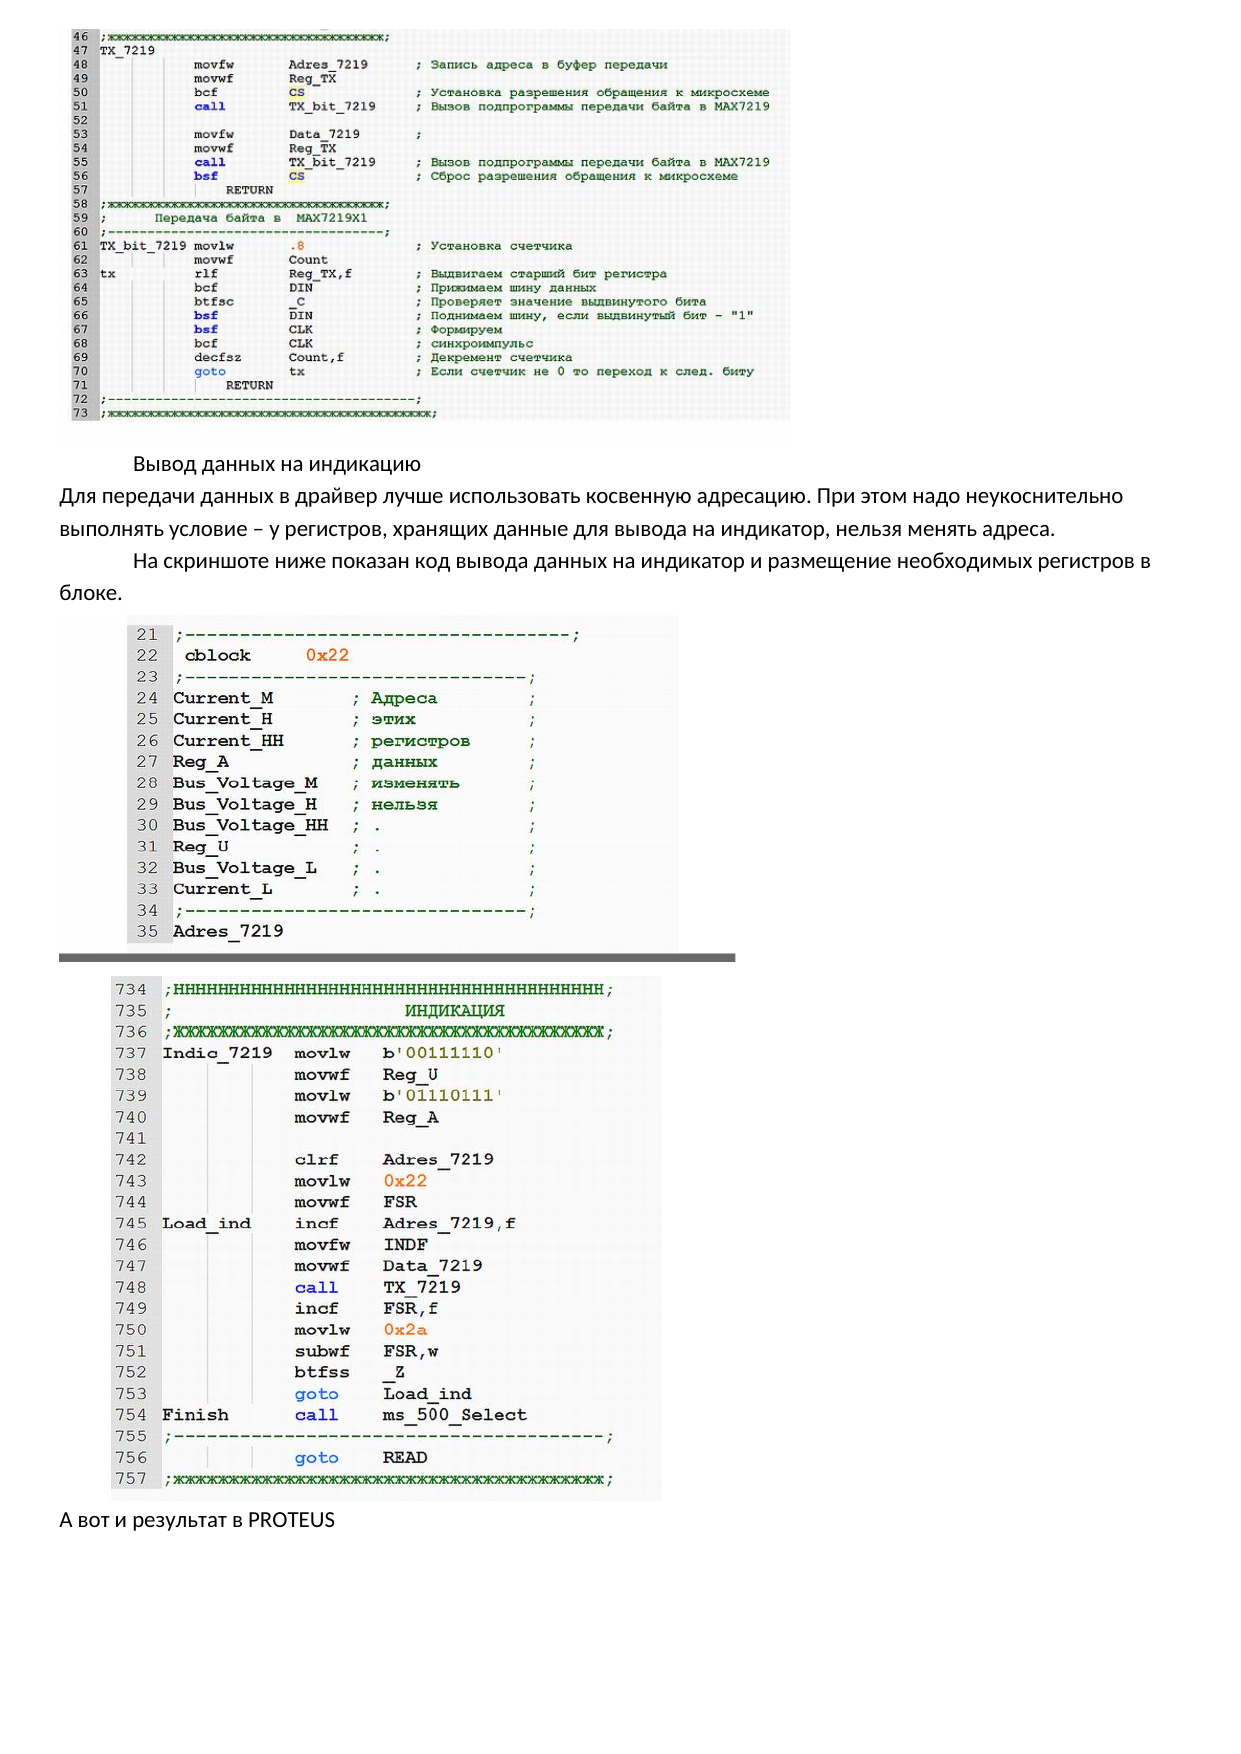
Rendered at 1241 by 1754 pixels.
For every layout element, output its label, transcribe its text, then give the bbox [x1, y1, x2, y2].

picture [59, 29, 791, 446]
text На скриншоте ниже показан код вывода данных на индикатор и размещение необходимых регистров в блоке. [59, 546, 1181, 606]
text А вот и результат в PROTEUS [59, 1505, 1181, 1533]
text Для передачи данных в драйвер лучше использовать косвенную адресацию. При этом надо неукоснительно выполнять условие – у регистров, хранящих данные для вывода на индикатор, нельзя менять адреса. [59, 482, 1181, 542]
text Вывод данных на индикацию [59, 449, 1181, 477]
picture [59, 610, 736, 1502]
